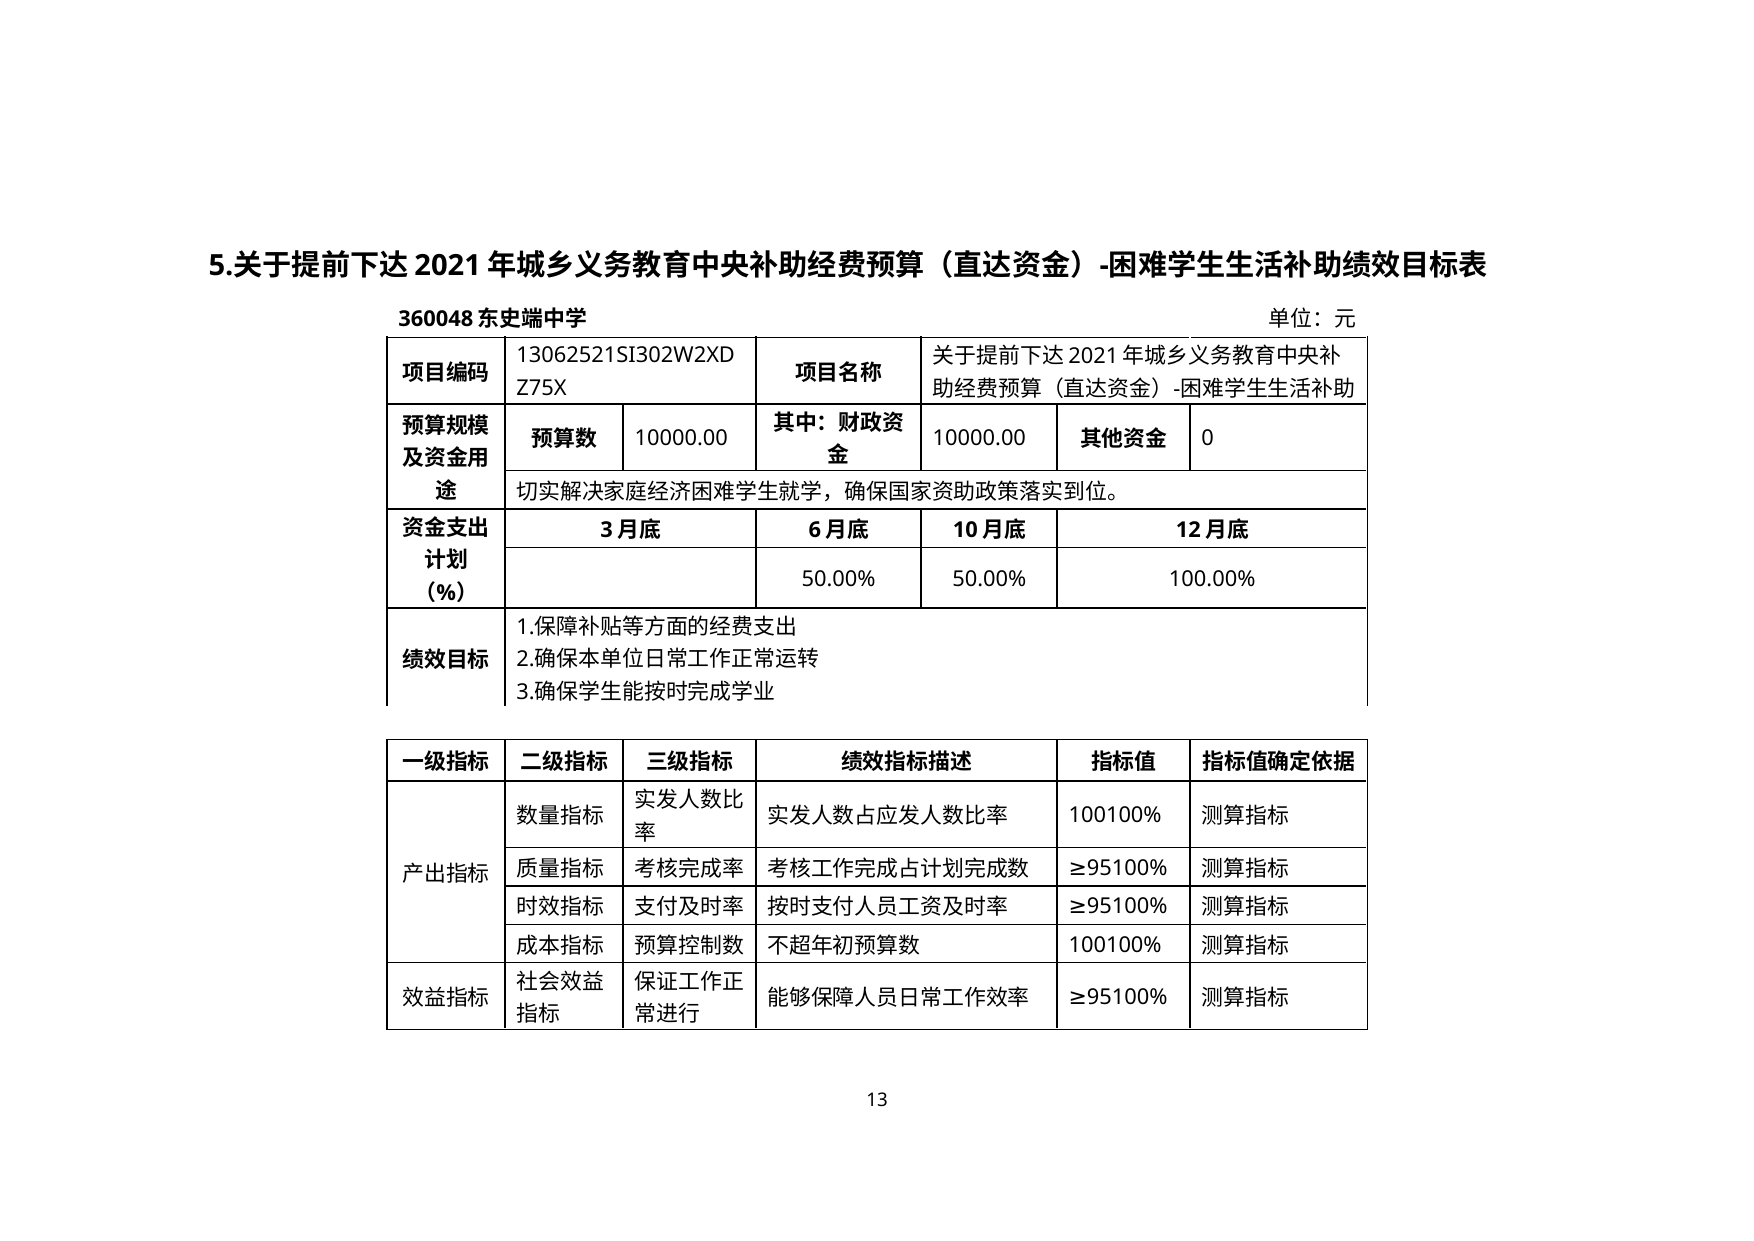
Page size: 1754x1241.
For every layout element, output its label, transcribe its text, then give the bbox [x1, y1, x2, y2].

table_cell ≥95100% [1058, 887, 1189, 923]
table_cell 测算指标 [1191, 780, 1367, 847]
table_cell 10月底 [922, 510, 1056, 546]
table_cell 实发人数比率 [624, 782, 755, 847]
table_cell 其中：财政资金 [757, 405, 920, 469]
table_header 绩效指标描述 [757, 740, 1056, 780]
table_header 单位：元 [1191, 297, 1367, 336]
table_cell 不超年初预算数 [757, 925, 1056, 962]
table_cell 考核完成率 [624, 848, 755, 885]
table_cell 50.00% [922, 548, 1056, 607]
table_cell 效益指标 [388, 963, 504, 1028]
table_cell 关于提前下达2021年城乡义务教育中央补助经费预算（直达资金）-困难学生生活补助 [922, 336, 1367, 403]
table_cell 1.保障补贴等方面的经费支出 2.确保本单位日常工作正常运转 3.确保学生能按时完成学业 [506, 607, 1367, 706]
table_cell 50.00% [757, 548, 920, 607]
table_cell 测算指标 [1191, 924, 1367, 962]
table_cell 支付及时率 [624, 887, 755, 923]
table_header 三级指标 [624, 740, 755, 780]
table_cell 质量指标 [506, 848, 622, 885]
table_cell 100.00% [1058, 546, 1367, 607]
table_cell 切实解决家庭经济困难学生就学，确保国家资助政策落实到位。 [506, 470, 1367, 508]
table_cell 10000.00 [624, 405, 755, 469]
table_cell 项目编码 [388, 338, 504, 403]
table_header 360048东史端中学 [388, 297, 1189, 336]
table_header 二级指标 [506, 740, 622, 780]
table_cell [506, 548, 755, 607]
table_cell 实发人数占应发人数比率 [757, 782, 1056, 847]
table_cell 6月底 [757, 510, 920, 546]
table_cell 3月底 [506, 510, 755, 546]
table_cell 其他资金 [1058, 405, 1189, 469]
table_cell 测算指标 [1191, 962, 1367, 1028]
table_cell 12月底 [1058, 508, 1367, 546]
table_cell 产出指标 [388, 782, 504, 962]
table_header 一级指标 [388, 740, 504, 780]
table_cell 测算指标 [1191, 885, 1367, 923]
table_header 指标值确定依据 [1191, 740, 1367, 780]
table_cell 预算规模及资金用途 [388, 405, 504, 508]
table_cell 时效指标 [506, 887, 622, 923]
table_cell 预算数 [506, 405, 622, 469]
table_cell 0 [1191, 403, 1367, 469]
table_cell 考核工作完成占计划完成数 [757, 848, 1056, 885]
table_cell 10000.00 [922, 405, 1056, 469]
table_cell 测算指标 [1191, 847, 1367, 885]
table_cell 按时支付人员工资及时率 [757, 887, 1056, 923]
table_cell 社会效益指标 [506, 963, 622, 1028]
table_cell 成本指标 [506, 925, 622, 962]
table_cell 能够保障人员日常工作效率 [757, 963, 1056, 1028]
table_cell 13062521SI302W2XDZ75X [506, 338, 755, 403]
table_header 指标值 [1058, 740, 1189, 780]
table_cell ≥95100% [1058, 848, 1189, 885]
table_cell 预算控制数 [624, 925, 755, 962]
table_cell 100100% [1058, 925, 1189, 962]
table_cell 100100% [1058, 782, 1189, 847]
table_cell 数量指标 [506, 782, 622, 847]
table_cell 保证工作正常进行 [624, 963, 755, 1028]
table_cell 资金支出计划（%） [388, 510, 504, 607]
table_cell 绩效目标 [388, 609, 504, 706]
text 5.关于提前下达2021年城乡义务教育中央补助经费预算（直达资金）-困难学生生活补助绩效目标表 [150, 230, 1604, 295]
table_cell 项目名称 [757, 338, 920, 403]
table_cell ≥95100% [1058, 963, 1189, 1028]
